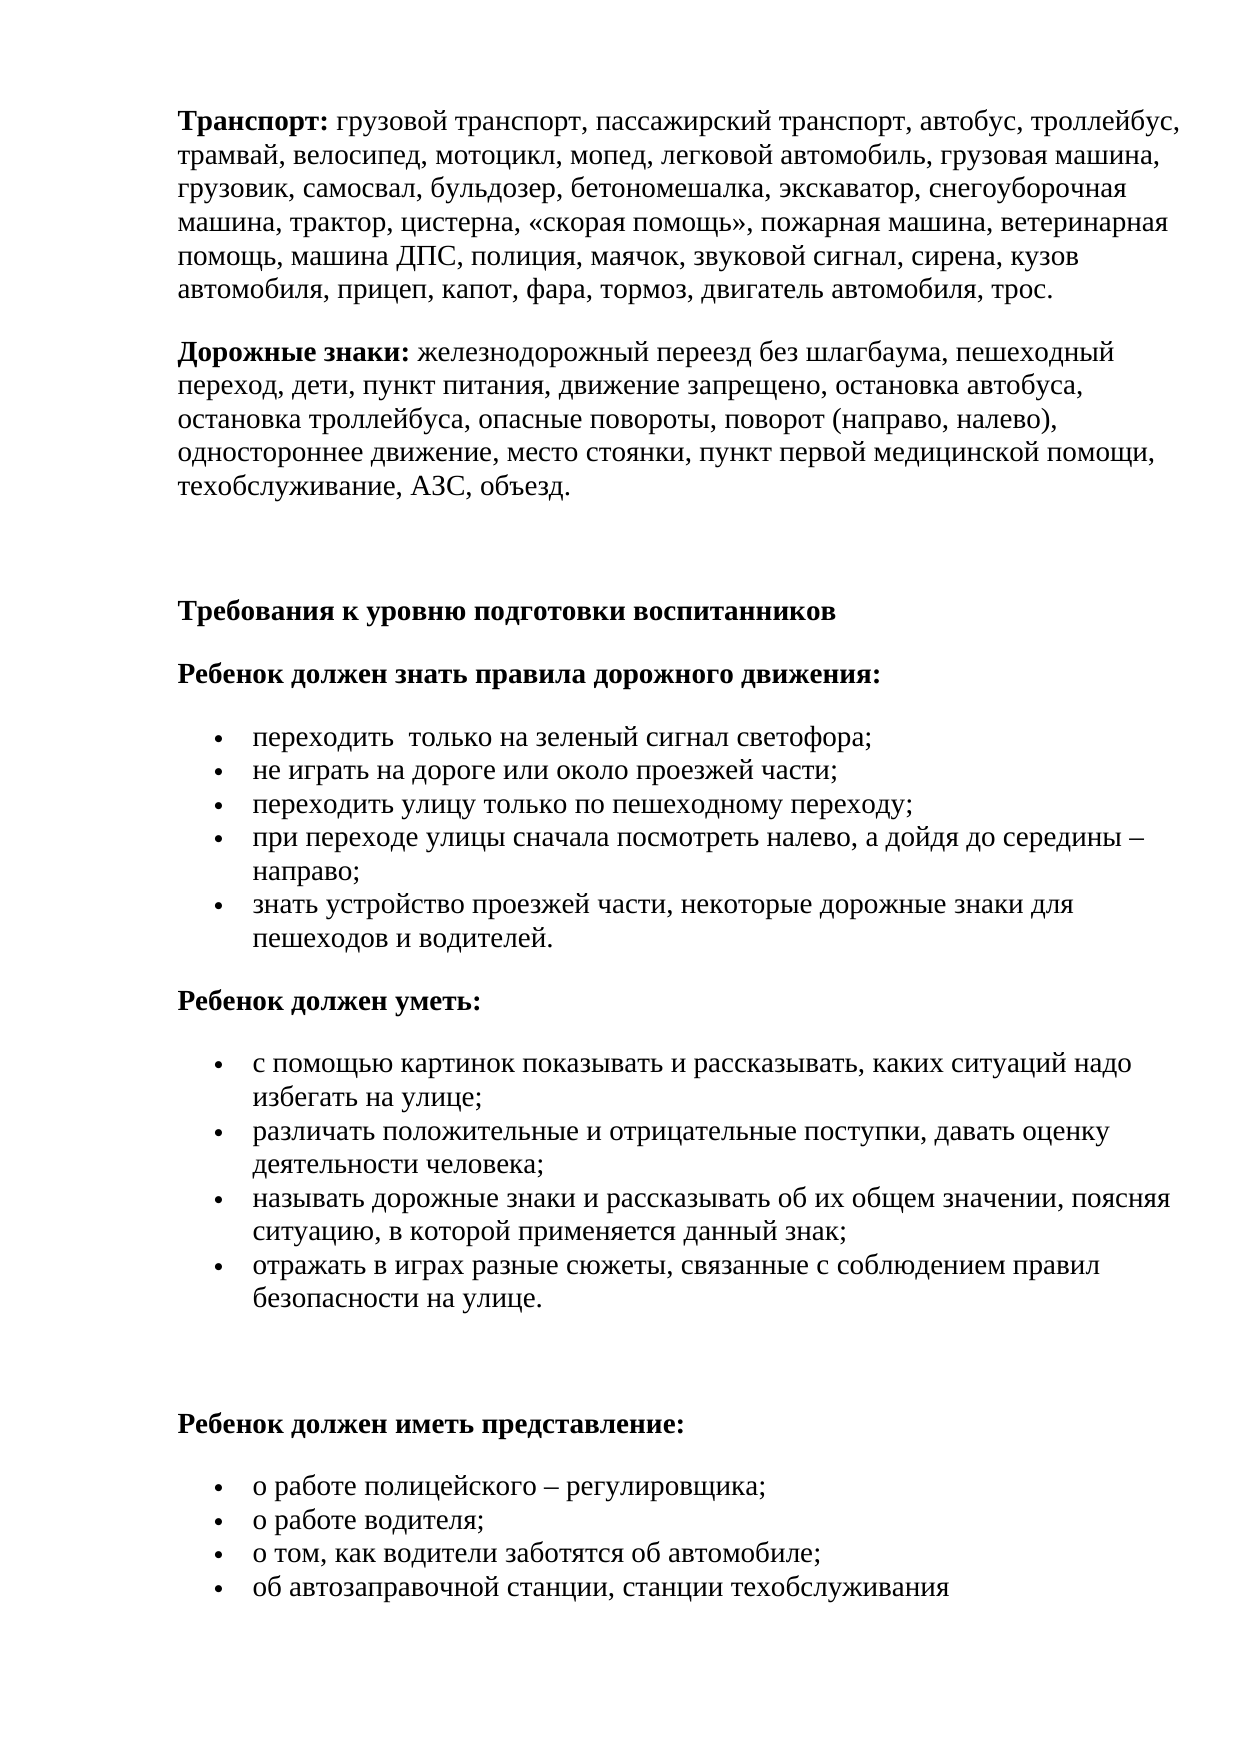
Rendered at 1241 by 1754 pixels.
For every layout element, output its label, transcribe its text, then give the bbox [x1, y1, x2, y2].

list различать положительные и отрицательные поступки, давать оценку деятельности человека; [215, 1113, 1181, 1180]
list знать устройство проезжей части, некоторые дорожные знаки для пешеходов и водителей. [215, 887, 1181, 954]
text Транспорт: грузовой транспорт, пассажирский транспорт, автобус, троллейбус, трамвай, велосипед, мотоцикл, мопед, легковой автомобиль, грузовая машина, грузовик, самосвал, бульдозер, бетономешалка, экскаватор, снегоуборочная машина, трактор, цистерна, «скорая помощь», пожарная машина, ветеринарная помощь, машина ДПС, полиция, маячок, звуковой сигнал, сирена, кузов автомобиля, прицеп, капот, фара, тормоз, двигатель автомобиля, трос. [177, 103, 1181, 305]
text Дорожные знаки: железнодорожный переезд без шлагбаума, пешеходный переход, дети, пункт питания, движение запрещено, остановка автобуса, остановка троллейбуса, опасные повороты, поворот (направо, налево), одностороннее движение, место стоянки, пункт первой медицинской помощи, техобслуживание, АЗС, объезд. [177, 334, 1181, 502]
list переходить улицу только по пешеходному переходу; [215, 786, 1181, 819]
list переходить только на зеленый сигнал светофора; [215, 719, 1181, 752]
list об автозаправочной станции, станции техобслуживания [215, 1569, 1181, 1603]
text Ребенок должен иметь представление: [177, 1406, 1181, 1439]
list о работе полицейского – регулировщика; [215, 1468, 1181, 1502]
text Ребенок должен знать правила дорожного движения: [177, 656, 1181, 690]
text Ребенок должен уметь: [177, 983, 1181, 1016]
list о работе водителя; [215, 1502, 1181, 1536]
text Требования к уровню подготовки воспитанников [177, 593, 1181, 627]
list при переходе улицы сначала посмотреть налево, а дойдя до середины – направо; [215, 819, 1181, 887]
list о том, как водители заботятся об автомобиле; [215, 1536, 1181, 1569]
list отражать в играх разные сюжеты, связанные с соблюдением правил безопасности на улице. [215, 1247, 1181, 1314]
list с помощью картинок показывать и рассказывать, каких ситуаций надо избегать на улице; [215, 1046, 1181, 1113]
list не играть на дороге или около проезжей части; [215, 752, 1181, 786]
list называть дорожные знаки и рассказывать об их общем значении, поясняя ситуацию, в которой применяется данный знак; [215, 1180, 1181, 1247]
